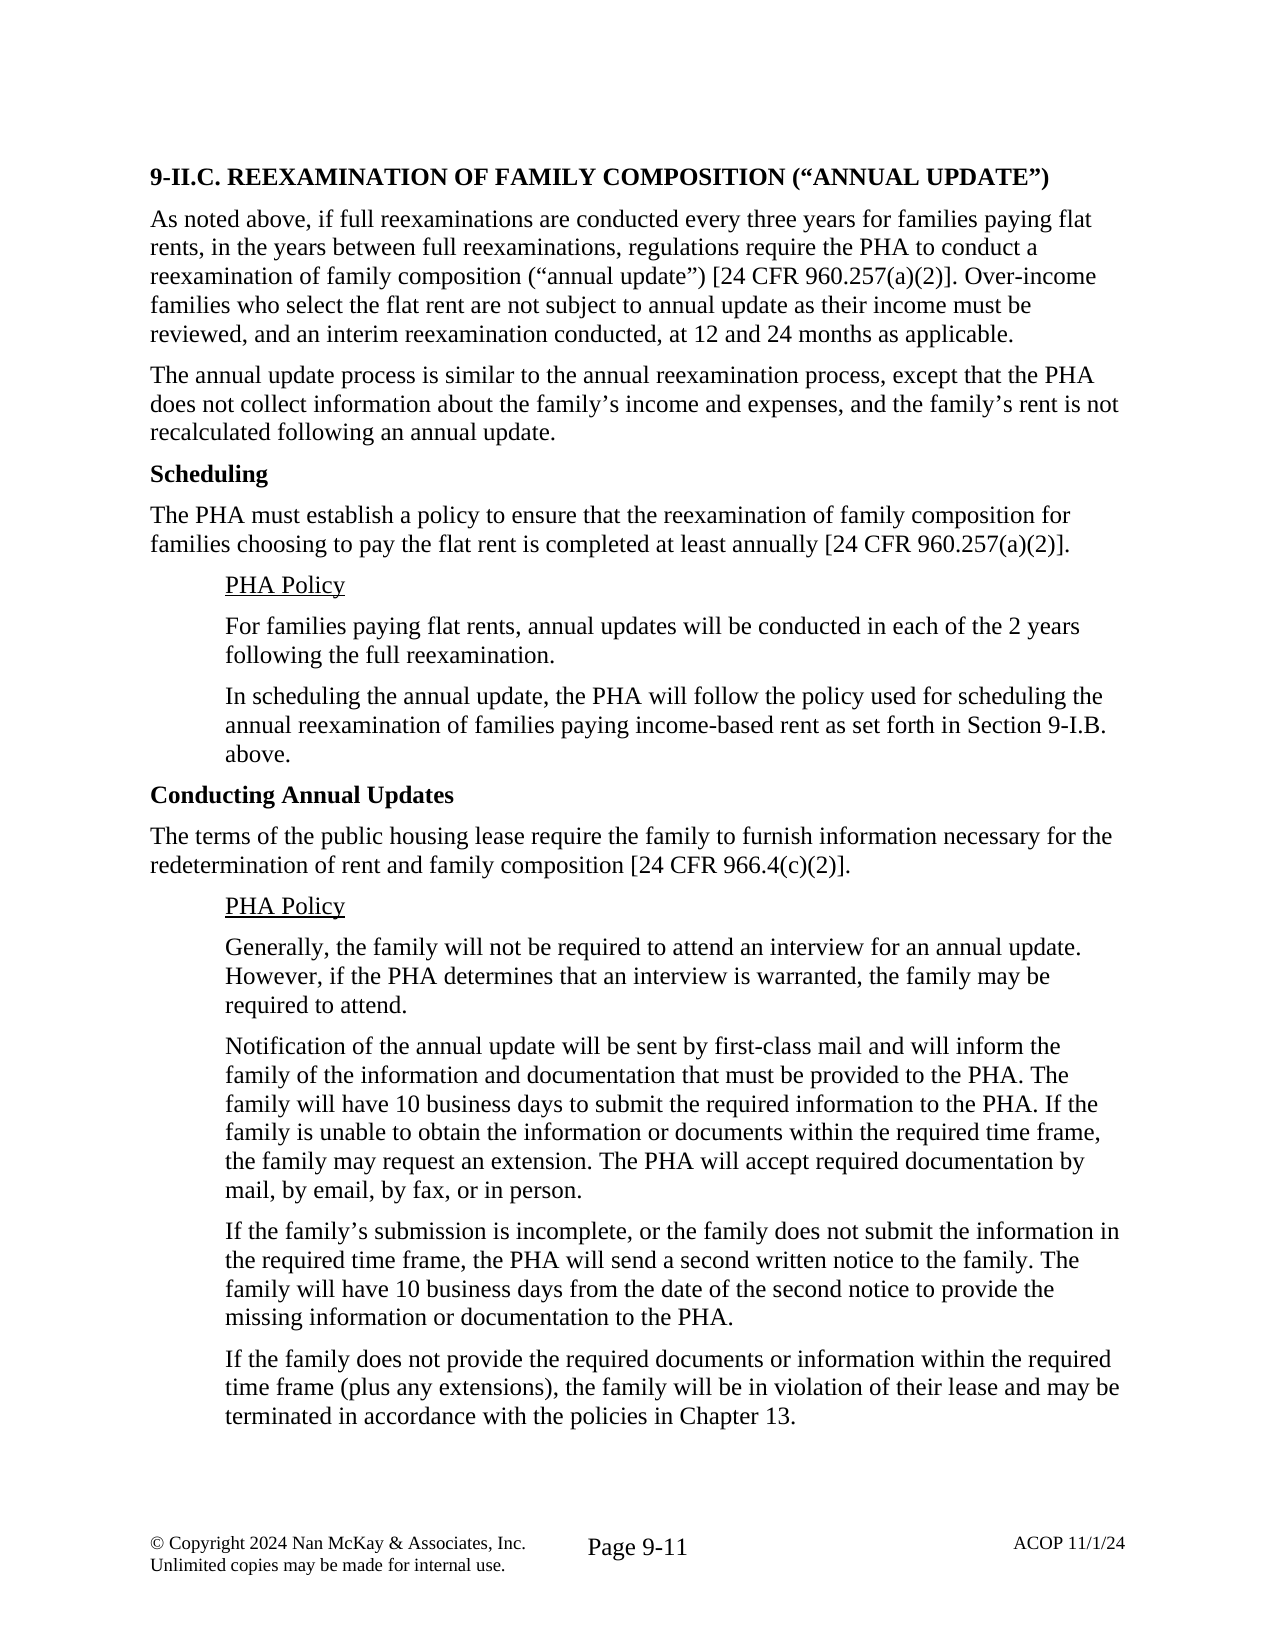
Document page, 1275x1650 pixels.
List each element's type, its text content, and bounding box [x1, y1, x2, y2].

text Scheduling [150, 459, 1125, 487]
text As noted above, if full reexaminations are conducted every three years for families paying flat rents, in the years between full reexaminations, regulations require the PHA to conduct a reexamination of family composition (“annual update”) [24 CFR 960.257(a)(2)]. Over-income families who select the flat rent are not subject to annual update as their income must be reviewed, and an interim reexamination conducted, at 12 and 24 months as applicable. [150, 204, 1125, 347]
text In scheduling the annual update, the PHA will follow the policy used for scheduling the annual reexamination of families paying income-based rent as set forth in Section 9-I.B. above. [225, 681, 1125, 767]
text Conducting Annual Updates [150, 780, 1125, 809]
text Notification of the annual update will be sent by first-class mail and will inform the family of the information and documentation that must be provided to the PHA. The family will have 10 business days to submit the required information to the PHA. If the family is unable to obtain the information or documents within the required time frame, the family may request an extension. The PHA will accept required documentation by mail, by email, by fax, or in person. [225, 1031, 1125, 1204]
text The PHA must establish a policy to ensure that the reexamination of family composition for families choosing to pay the flat rent is completed at least annually [24 CFR 960.257(a)(2)]. [150, 500, 1125, 557]
text The terms of the public housing lease require the family to furnish information necessary for the redetermination of rent and family composition [24 CFR 966.4(c)(2)]. [150, 821, 1125, 879]
text 9-II.C. REEXAMINATION OF FAMILY COMPOSITION (“ANNUAL UPDATE”) [150, 162, 1125, 191]
text For families paying flat rents, annual updates will be conducted in each of the 2 years following the full reexamination. [225, 611, 1125, 669]
text PHA Policy [225, 570, 1125, 599]
text Generally, the family will not be required to attend an interview for an annual update. However, if the PHA determines that an interview is warranted, the family may be required to attend. [225, 932, 1125, 1019]
text If the family does not provide the required documents or information within the required time frame (plus any extensions), the family will be in violation of their lease and may be terminated in accordance with the policies in Chapter 13. [225, 1344, 1125, 1430]
text The annual update process is similar to the annual reexamination process, except that the PHA does not collect information about the family’s income and expenses, and the family’s rent is not recalculated following an annual update. [150, 360, 1125, 446]
text If the family’s submission is incomplete, or the family does not submit the information in the required time frame, the PHA will send a second written notice to the family. The family will have 10 business days from the date of the second notice to provide the missing information or documentation to the PHA. [225, 1216, 1125, 1331]
text PHA Policy [225, 891, 1125, 920]
